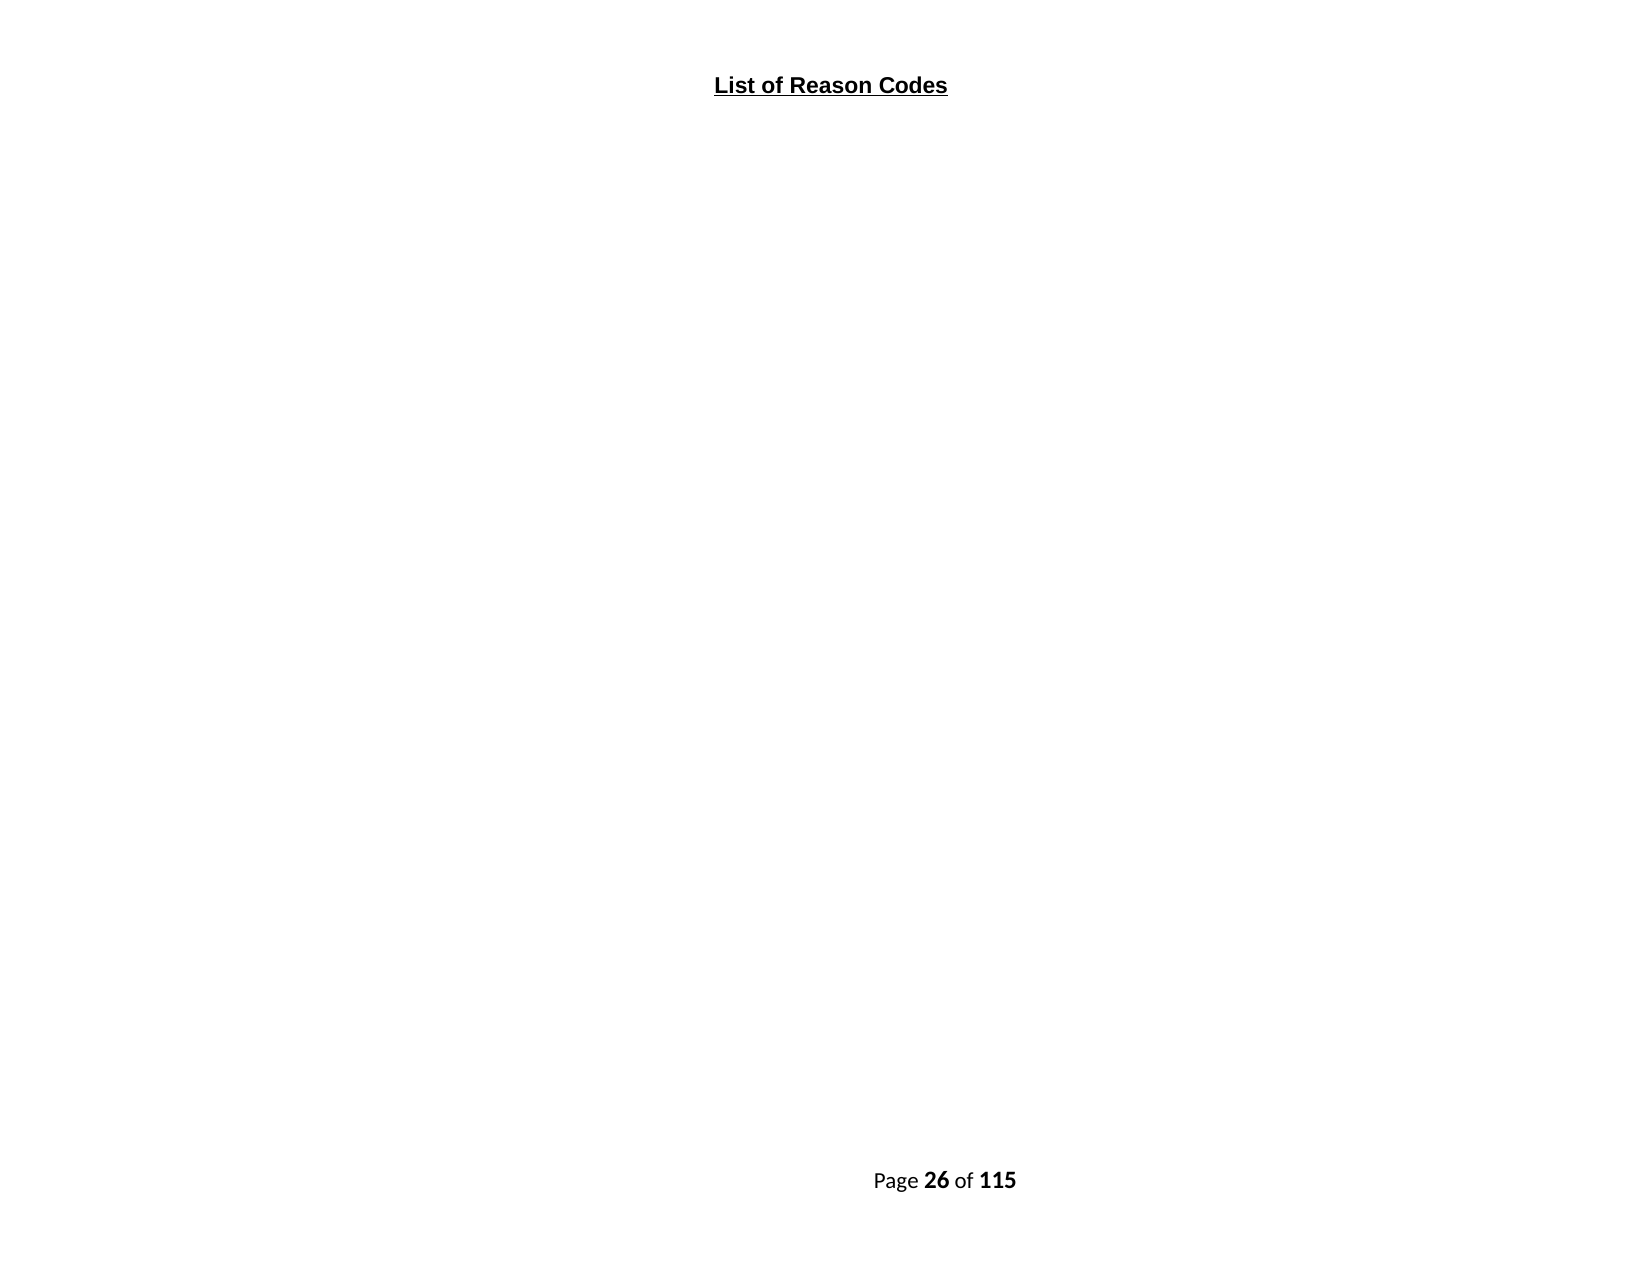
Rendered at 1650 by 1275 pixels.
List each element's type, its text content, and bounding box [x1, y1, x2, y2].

subtitle List of Reason Codes [47, 72, 1614, 98]
